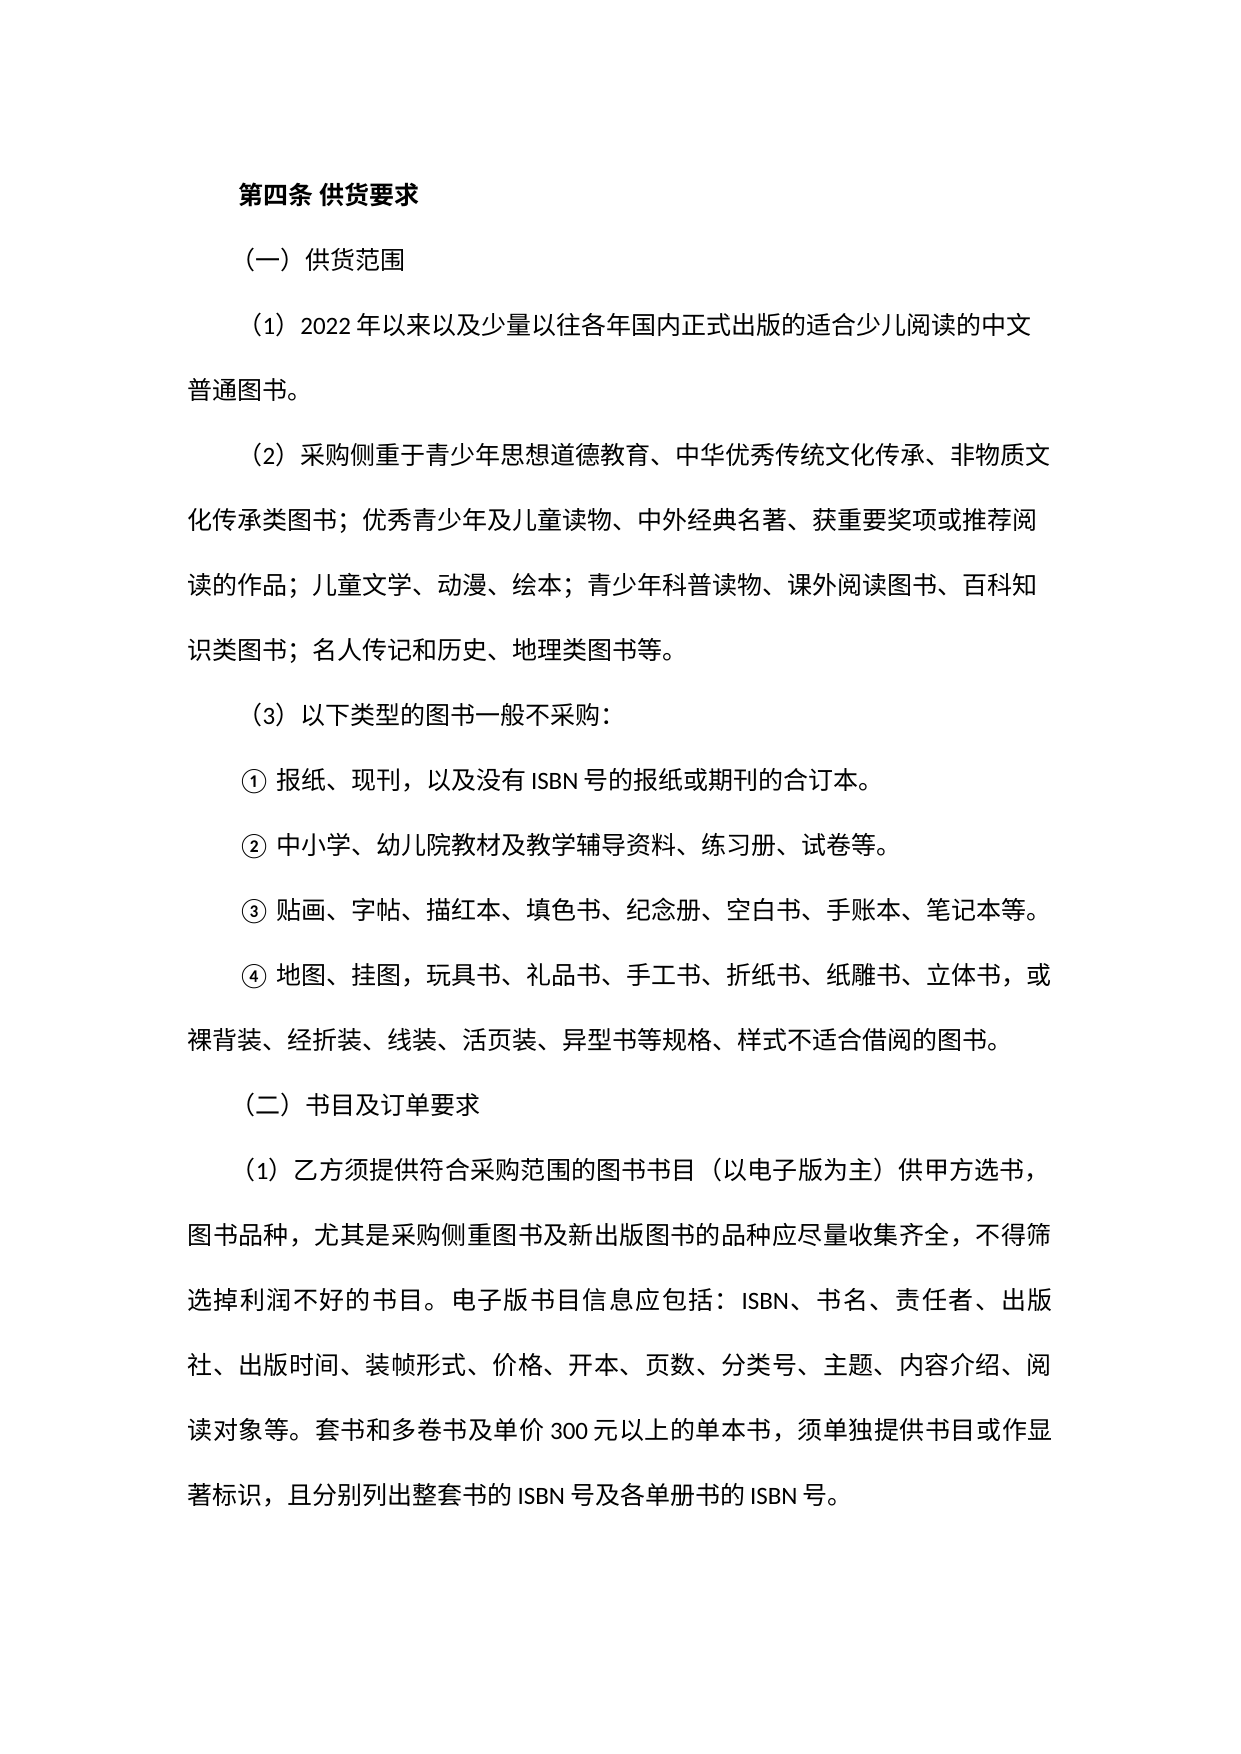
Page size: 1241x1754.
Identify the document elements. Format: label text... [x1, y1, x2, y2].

text （一）供货范围 [187, 227, 1053, 292]
text （1）2022年以来以及少量以往各年国内正式出版的适合少儿阅读的中文普通图书。 [187, 292, 1053, 422]
text ④地图、挂图，玩具书、礼品书、手工书、折纸书、纸雕书、立体书，或裸背装、经折装、线装、活页装、异型书等规格、样式不适合借阅的图书。 [187, 942, 1053, 1072]
text 第四条 供货要求 [187, 162, 1053, 227]
text ①报纸、现刊，以及没有ISBN号的报纸或期刊的合订本。 [187, 747, 1053, 812]
text ②中小学、幼儿院教材及教学辅导资料、练习册、试卷等。 [187, 812, 1053, 877]
text （2）采购侧重于青少年思想道德教育、中华优秀传统文化传承、非物质文化传承类图书；优秀青少年及儿童读物、中外经典名著、获重要奖项或推荐阅读的作品；儿童文学、动漫、绘本；青少年科普读物、课外阅读图书、百科知识类图书；名人传记和历史、地理类图书等。 [187, 422, 1053, 682]
text ③贴画、字帖、描红本、填色书、纪念册、空白书、手账本、笔记本等。 [187, 877, 1053, 942]
text （3）以下类型的图书一般不采购： [187, 682, 1053, 747]
text （二）书目及订单要求 [187, 1072, 1053, 1137]
text （1）乙方须提供符合采购范围的图书书目（以电子版为主）供甲方选书，图书品种，尤其是采购侧重图书及新出版图书的品种应尽量收集齐全，不得筛选掉利润不好的书目。电子版书目信息应包括：ISBN、书名、责任者、出版社、出版时间、装帧形式、价格、开本、页数、分类号、主题、内容介绍、阅读对象等。套书和多卷书及单价300元以上的单本书，须单独提供书目或作显著标识，且分别列出整套书的ISBN号及各单册书的ISBN号。 [187, 1137, 1053, 1527]
